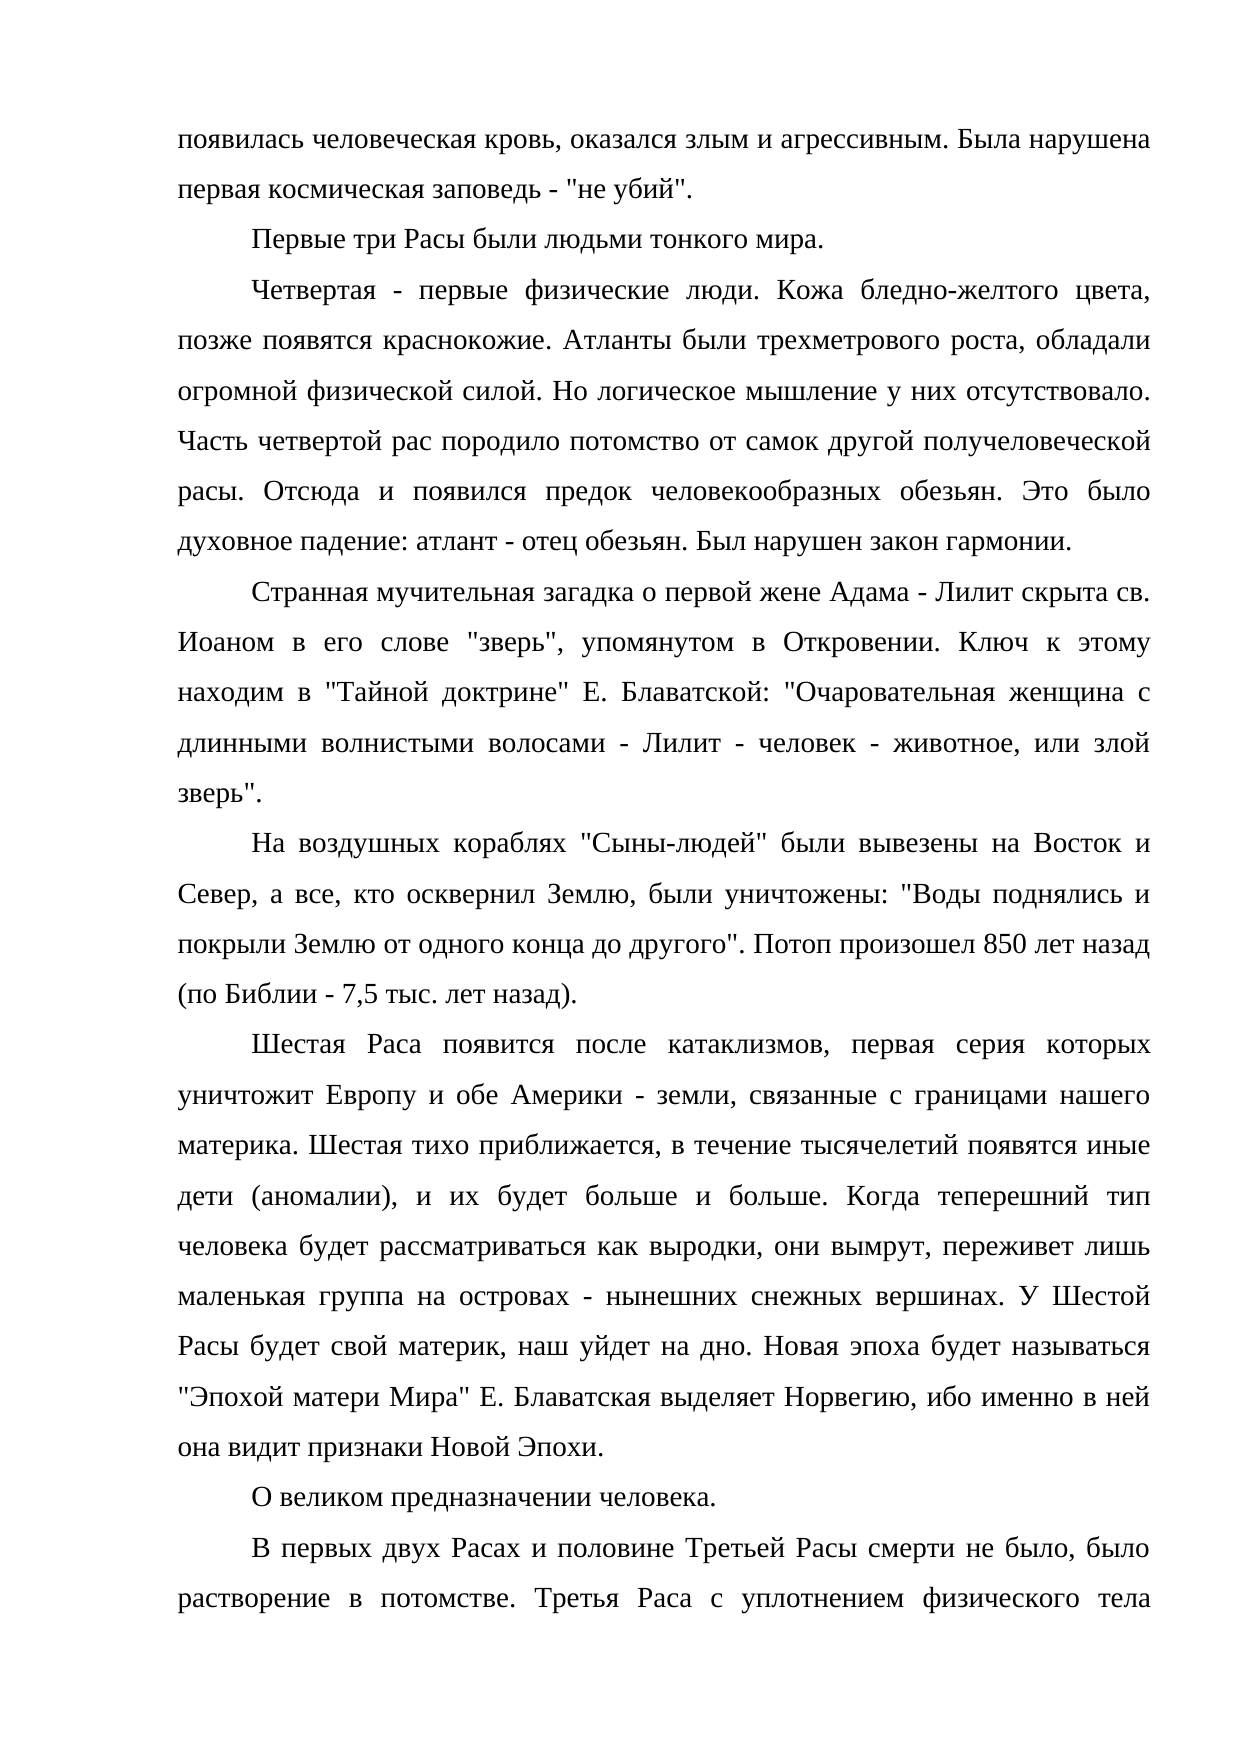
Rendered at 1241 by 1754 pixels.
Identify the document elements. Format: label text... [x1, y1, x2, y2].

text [177, 1530, 1152, 1614]
text Первые три Расы были людьми тонкого мира. [177, 222, 1152, 255]
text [177, 121, 1152, 205]
text На воздушных кораблях "Сыны-людей" были вывезены на Восток и Север, а все, кто осквернил Землю, были уничтожены: "Воды поднялись и покрыли Землю от одного конца до другого". Потоп произошел 850 лет назад (по Библии - 7,5 тыс. лет назад). [177, 825, 1152, 1010]
text Странная мучительная загадка о первой жене Адама - Лилит скрыта св. Иоаном в его слове "зверь", упомянутом в Откровении. Ключ к этому находим в "Тайной доктрине" Е. Блаватской: "Очаровательная женщина с длинными волнистыми волосами - Лилит - человек - животное, или злой зверь". [177, 574, 1152, 809]
text Шестая Раса появится после катаклизмов, первая серия которых уничтожит Европу и обе Америки - земли, связанные с границами нашего материка. Шестая тихо приближается, в течение тысячелетий появятся иные дети (аномалии), и их будет больше и больше. Когда теперешний тип человека будет рассматриваться как выродки, они вымрут, переживет лишь маленькая группа на островах - нынешних снежных вершинах. У Шестой Расы будет свой материк, наш уйдет на дно. Новая эпоха будет называться "Эпохой матери Мира" Е. Блаватская выделяет Норвегию, ибо именно в ней она видит признаки Новой Эпохи. [177, 1027, 1152, 1463]
text Четвертая - первые физические люди. Кожа бледно-желтого цвета, позже появятся краснокожие. Атланты были трехметрового роста, обладали огромной физической силой. Но логическое мышление у них отсутствовало. Часть четвертой рас породило потомство от самок другой получеловеческой расы. Отсюда и появился предок человекообразных обезьян. Это было духовное падение: атлант - отец обезьян. Был нарушен закон гармонии. [177, 272, 1152, 557]
text О великом предназначении человека. [177, 1479, 1152, 1513]
